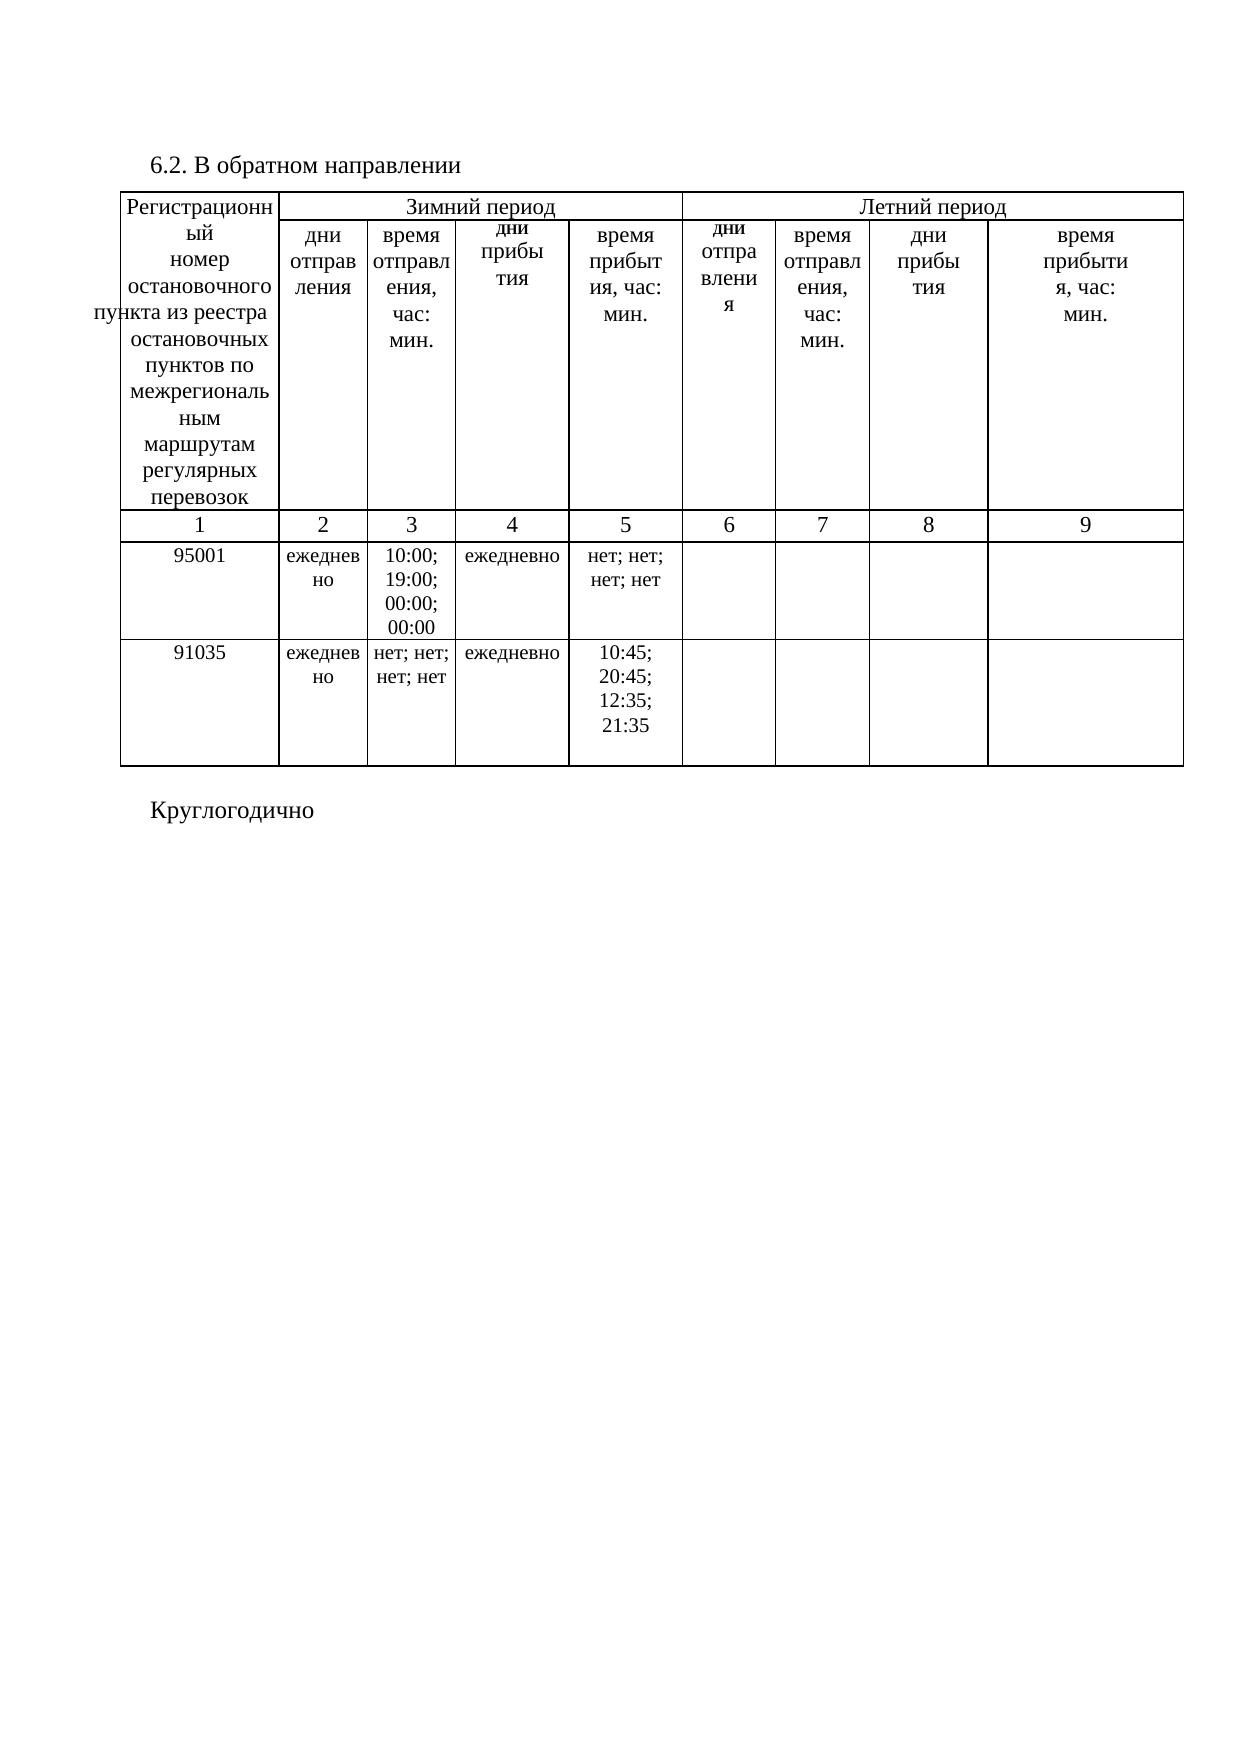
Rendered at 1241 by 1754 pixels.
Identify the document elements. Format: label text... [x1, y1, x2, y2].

table_cell время отправл ения, час: мин. [368, 221, 455, 509]
table_cell 5 [570, 511, 682, 541]
table_header Зимний период [280, 193, 682, 219]
table_cell [683, 543, 775, 639]
table_cell [683, 640, 775, 765]
table_cell [776, 640, 869, 765]
table_cell время отправл ения, час: мин. [776, 221, 869, 509]
table_cell 3 [368, 511, 455, 541]
table_cell [989, 640, 1183, 765]
table_header Летний период [683, 193, 1183, 219]
table_cell [776, 543, 869, 639]
table_cell [870, 543, 987, 639]
table_header Регистрационный номер остановочного пункта из реестра остановочных пунктов по межрегиональным маршрутам регулярных перевозок [121, 193, 278, 509]
table_cell 1 [121, 511, 278, 541]
table_cell 95001 [121, 543, 278, 639]
table_cell 4 [456, 511, 568, 541]
table_cell 2 [280, 511, 367, 541]
table_cell ДНИ отпра влени я [683, 221, 775, 509]
table_cell ежедневно [456, 543, 568, 639]
table_cell 8 [870, 511, 987, 541]
table_cell ежедневно [456, 640, 568, 765]
table_cell дни отправ ления [280, 221, 367, 509]
table_cell 7 [776, 511, 869, 541]
table_cell 6 [683, 511, 775, 541]
table_cell нет; нет; нет; нет [368, 640, 455, 765]
table_cell ДНИ прибы тия [456, 221, 568, 509]
table_cell 10:45; 20:45; 12:35; 21:35 [570, 640, 682, 765]
table_cell нет; нет; нет; нет [570, 543, 682, 639]
table_cell 91035 [121, 640, 278, 765]
table_cell время прибыти я, час: мин. [989, 221, 1183, 509]
text Круглогодично [150, 796, 1090, 824]
table_cell ежедневно [280, 640, 367, 765]
table_cell ежедневно [280, 543, 367, 639]
table_cell 9 [989, 511, 1183, 541]
table_cell дни прибы тия [870, 221, 987, 509]
table_cell 10:00; 19:00; 00:00; 00:00 [368, 543, 455, 639]
text 6.2. В обратном направлении [150, 150, 1090, 179]
table_cell [989, 543, 1183, 639]
table_cell время прибыт ия, час: мин. [570, 221, 682, 509]
table_cell [870, 640, 987, 765]
